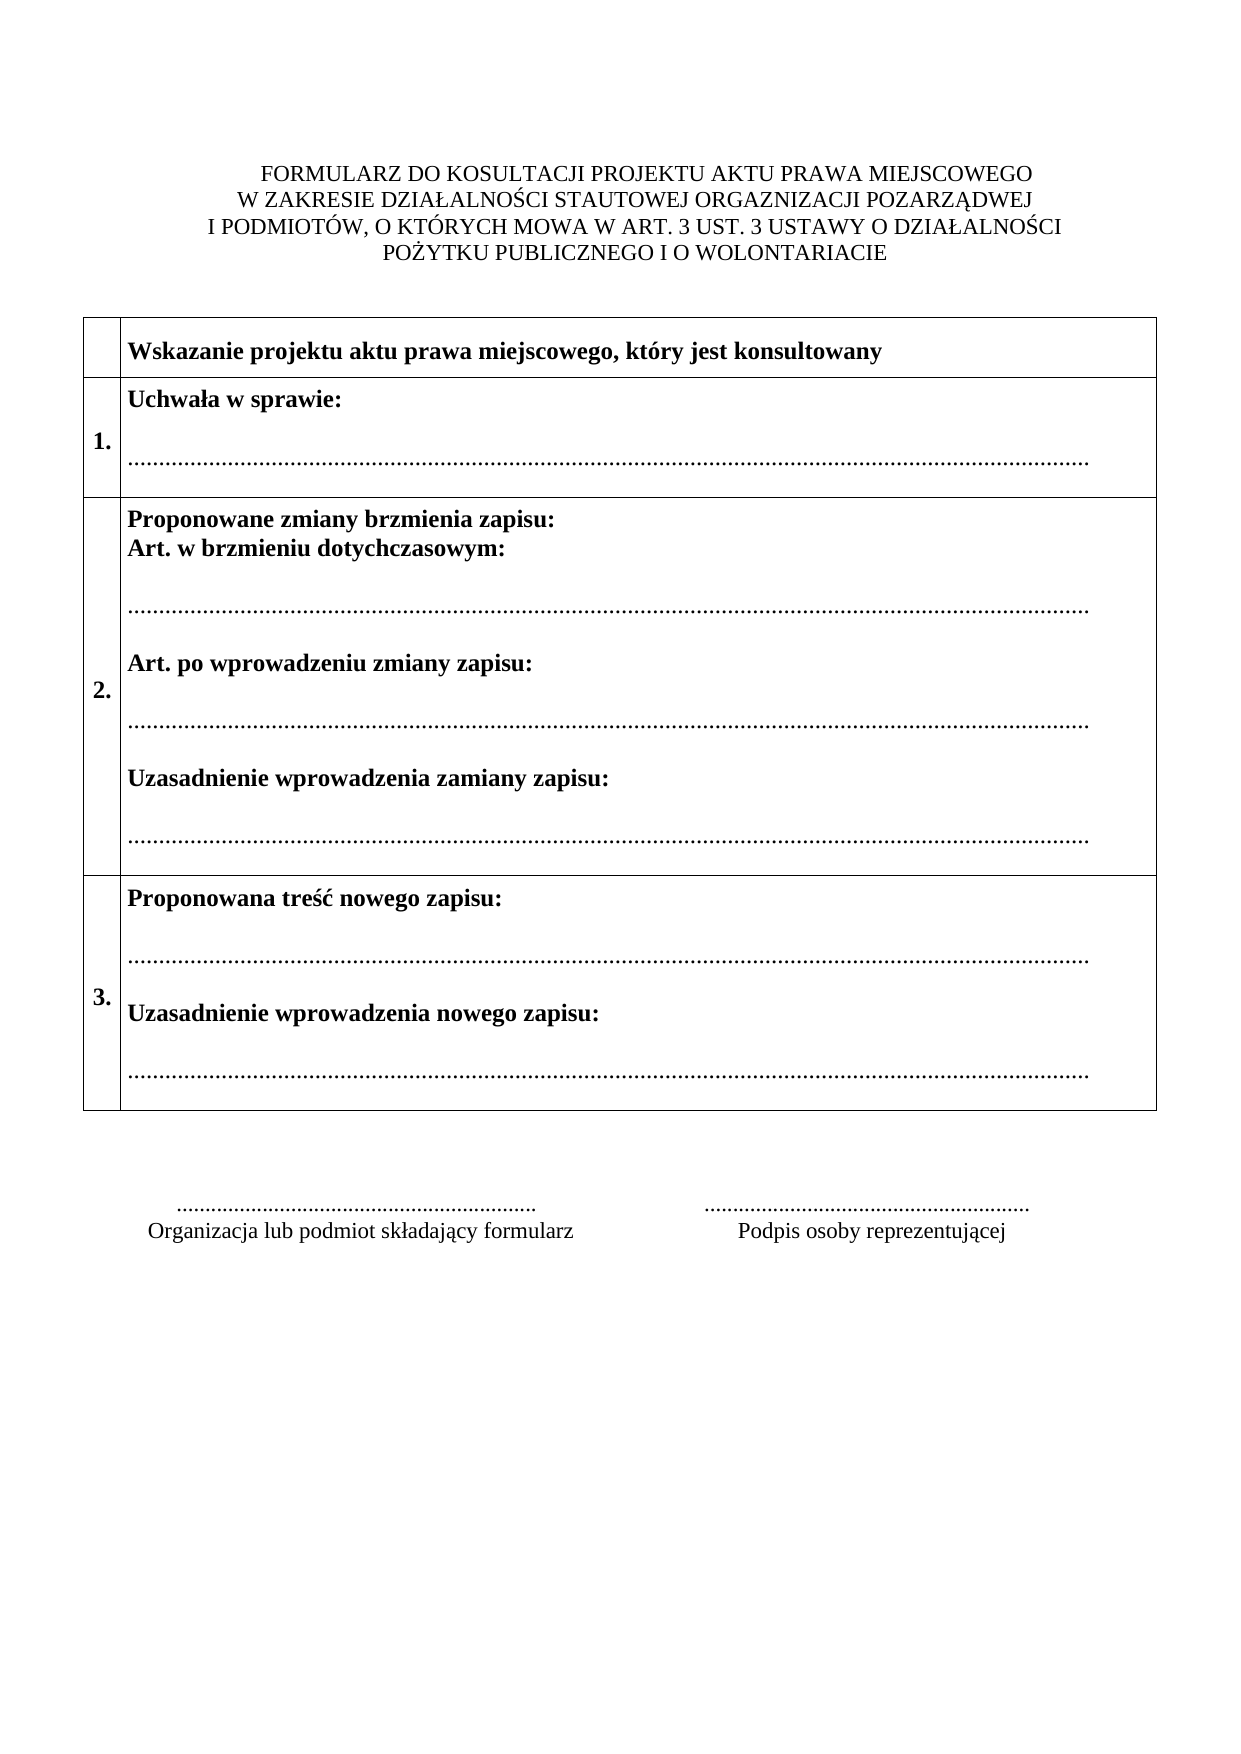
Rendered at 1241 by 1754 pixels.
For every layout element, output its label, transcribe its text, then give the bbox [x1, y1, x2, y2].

table_cell Uchwała w sprawie: .......................................................................................................................................................... [121, 378, 1156, 497]
text ............................................................... ......................................................... [148, 1190, 1093, 1217]
table_header [84, 318, 120, 377]
table_cell 1. [84, 378, 120, 497]
table_cell 3. [84, 876, 120, 1110]
table_cell 2. [84, 498, 120, 875]
table_header Wskazanie projektu aktu prawa miejscowego, który jest konsultowany [121, 318, 1156, 377]
text FORMULARZ DO KOSULTACJI PROJEKTU AKTU PRAWA MIEJSCOWEGO W ZAKRESIE DZIAŁALNOŚCI STAUTOWEJ ORGAZNIZACJI POZARZĄDWEJ I PODMIOTÓW, O KTÓRYCH MOWA W ART. 3 UST. 3 USTAWY O DZIAŁALNOŚCI POŻYTKU PUBLICZNEGO I O WOLONTARIACIE [177, 160, 1093, 266]
table_cell Proponowane zmiany brzmienia zapisu: Art. w brzmieniu dotychczasowym: .......................................................................................................................................................... Art. po wprowadzeniu zmiany zapisu: .......................................................................................................................................................... Uzasadnienie wprowadzenia zamiany zapisu: .......................................................................................................................................................... [121, 498, 1156, 875]
table_cell Proponowana treść nowego zapisu: .......................................................................................................................................................... Uzasadnienie wprowadzenia nowego zapisu: .......................................................................................................................................................... [121, 876, 1156, 1110]
text Organizacja lub podmiot składający formularz Podpis osoby reprezentującej [148, 1217, 1093, 1243]
